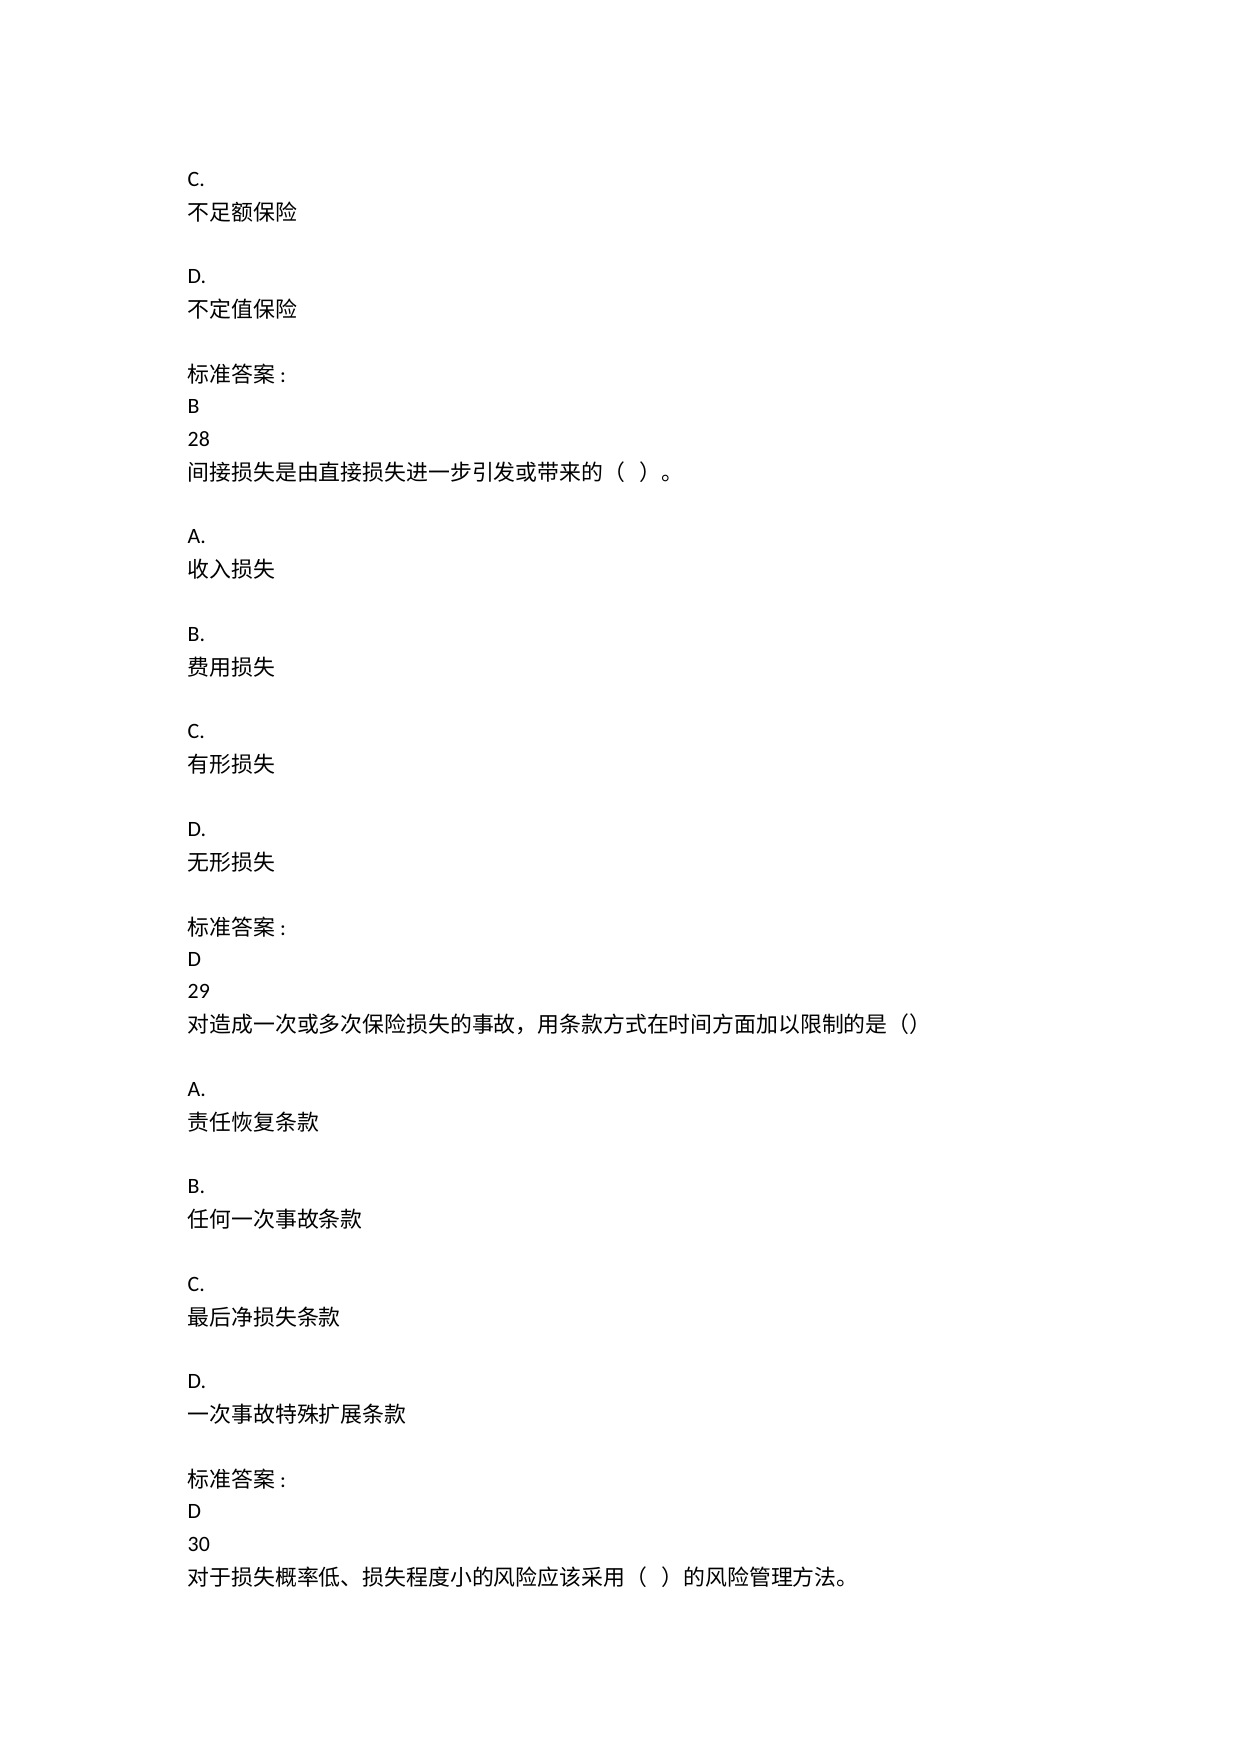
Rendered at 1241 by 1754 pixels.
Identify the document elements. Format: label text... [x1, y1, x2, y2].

text D. [187, 1364, 1053, 1397]
text 30 [187, 1527, 1053, 1559]
text 对于损失概率低、损失程度小的风险应该采用（ ）的风险管理方法。 [187, 1559, 1053, 1592]
text D [187, 1494, 1053, 1527]
text 无形损失 [187, 844, 1053, 877]
text D. [187, 812, 1053, 844]
text 标准答案 : [187, 357, 1053, 389]
text 标准答案 : [187, 909, 1053, 942]
text 标准答案 : [187, 1462, 1053, 1494]
text B [187, 389, 1053, 422]
text B. [187, 1169, 1053, 1202]
text 对造成一次或多次保险损失的事故，用条款方式在时间方面加以限制的是（） [187, 1007, 1053, 1039]
text 任何一次事故条款 [187, 1202, 1053, 1234]
text B. [187, 617, 1053, 649]
text 不定值保险 [187, 292, 1053, 324]
text 不足额保险 [187, 194, 1053, 227]
text 有形损失 [187, 747, 1053, 779]
text 一次事故特殊扩展条款 [187, 1397, 1053, 1429]
text C. [187, 714, 1053, 747]
text D [187, 942, 1053, 974]
text A. [187, 519, 1053, 552]
text 责任恢复条款 [187, 1104, 1053, 1137]
text 29 [187, 974, 1053, 1007]
text C. [187, 162, 1053, 194]
text C. [187, 1267, 1053, 1299]
text 收入损失 [187, 552, 1053, 584]
text D. [187, 259, 1053, 292]
text 费用损失 [187, 649, 1053, 682]
text 最后净损失条款 [187, 1299, 1053, 1332]
text A. [187, 1072, 1053, 1104]
text 间接损失是由直接损失进一步引发或带来的（ ）。 [187, 454, 1053, 487]
text 28 [187, 422, 1053, 454]
